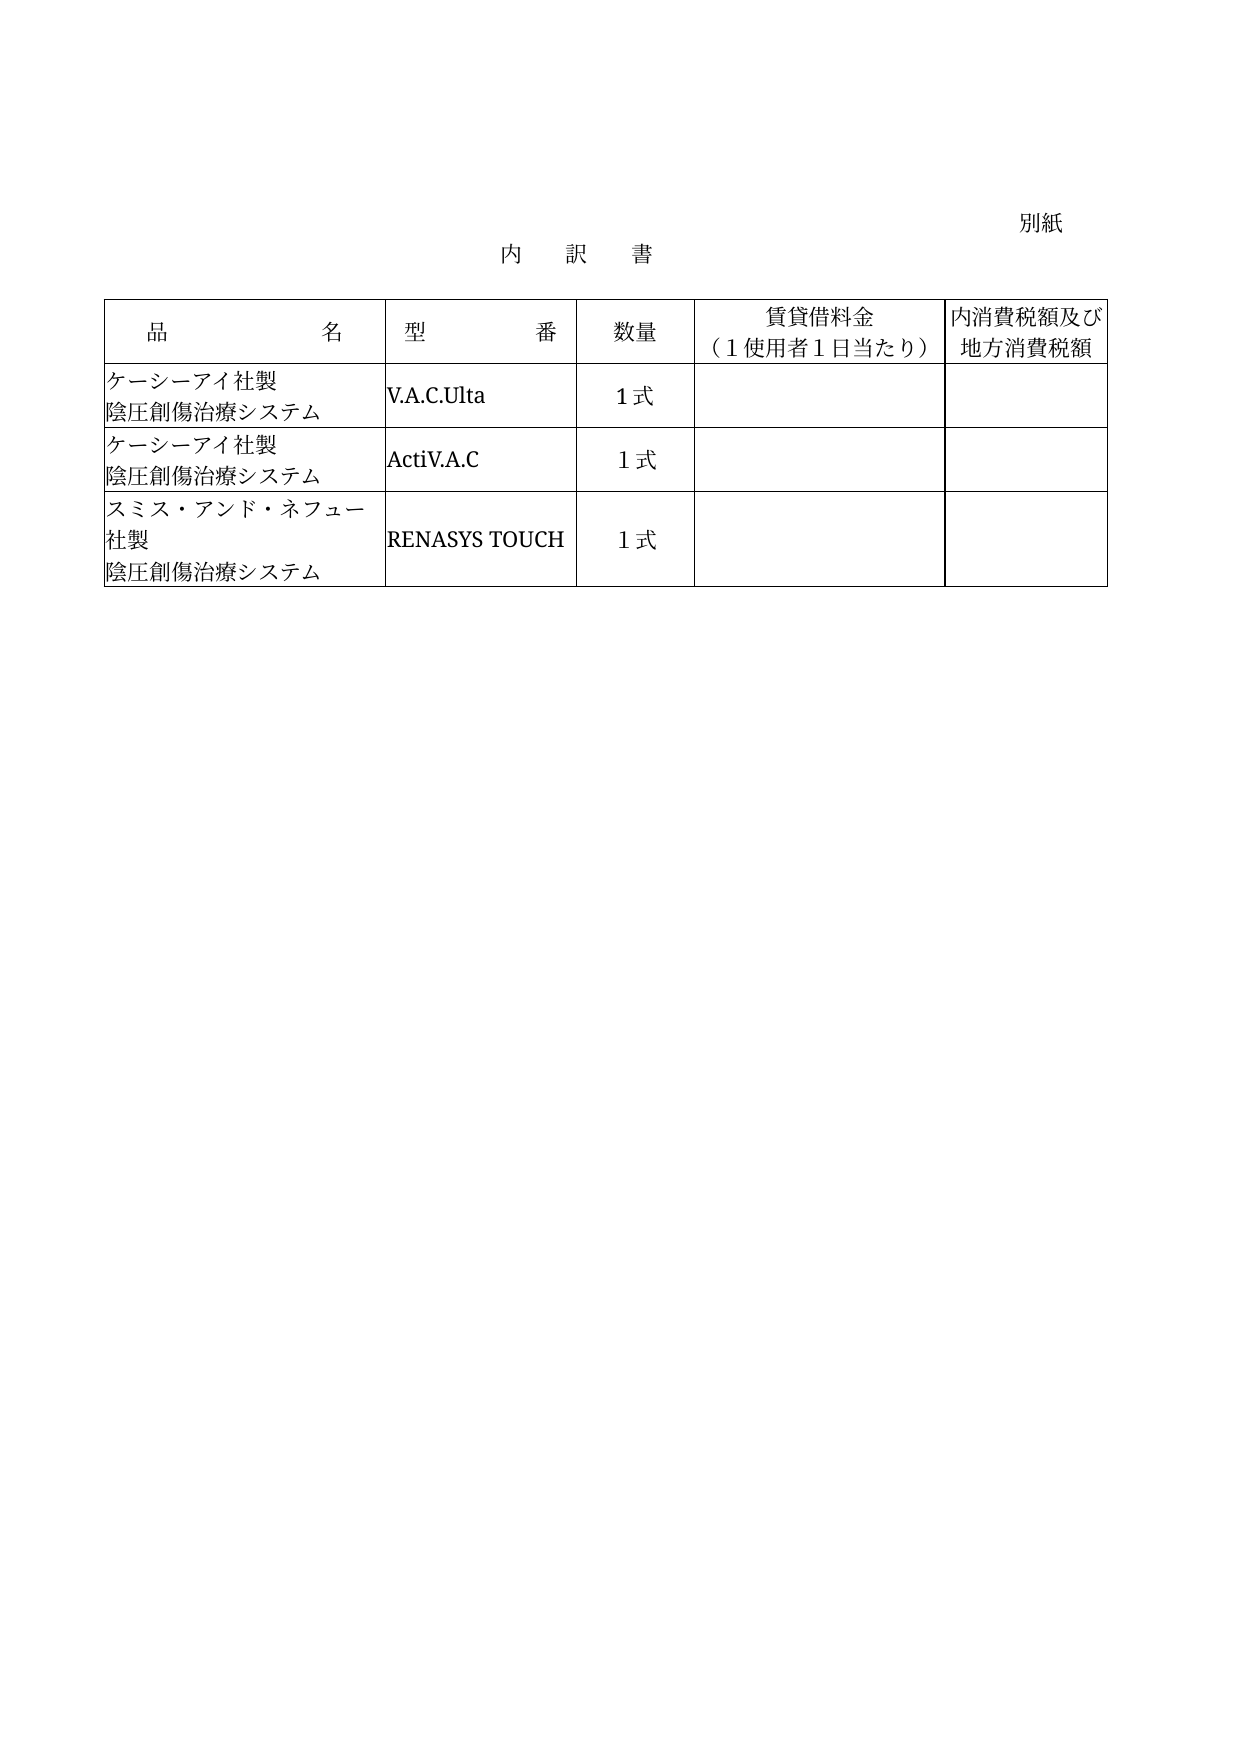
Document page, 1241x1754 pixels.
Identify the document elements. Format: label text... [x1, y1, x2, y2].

text 別紙 [177, 207, 1063, 238]
table_header 品 名 [105, 300, 385, 363]
table_cell [946, 364, 1107, 427]
table_cell V.A.C.Ulta [386, 364, 576, 427]
table_header 型 番 [386, 300, 576, 363]
table_cell [695, 428, 944, 491]
table_cell [695, 492, 944, 586]
table_cell ケーシーアイ社製 陰圧創傷治療システム [105, 364, 385, 427]
table_header 賃貸借料金 （１使用者１日当たり） [695, 300, 944, 363]
table_cell [695, 364, 944, 427]
table_cell [946, 428, 1107, 491]
table_cell 1式 [577, 364, 694, 427]
table_cell RENASYS TOUCH [386, 492, 576, 586]
table_cell ActiV.A.C [386, 428, 576, 491]
table_cell ケーシーアイ社製 陰圧創傷治療システム [105, 428, 385, 491]
table_cell スミス・アンド・ネフュー社製 陰圧創傷治療システム [105, 492, 385, 586]
table_cell １式 [577, 492, 694, 586]
table_header 内消費税額及び 地方消費税額 [946, 300, 1107, 363]
table_cell [946, 492, 1107, 586]
text 内 訳 書 [177, 238, 976, 269]
table_header 数量 [577, 300, 694, 363]
table_cell １式 [577, 428, 694, 491]
